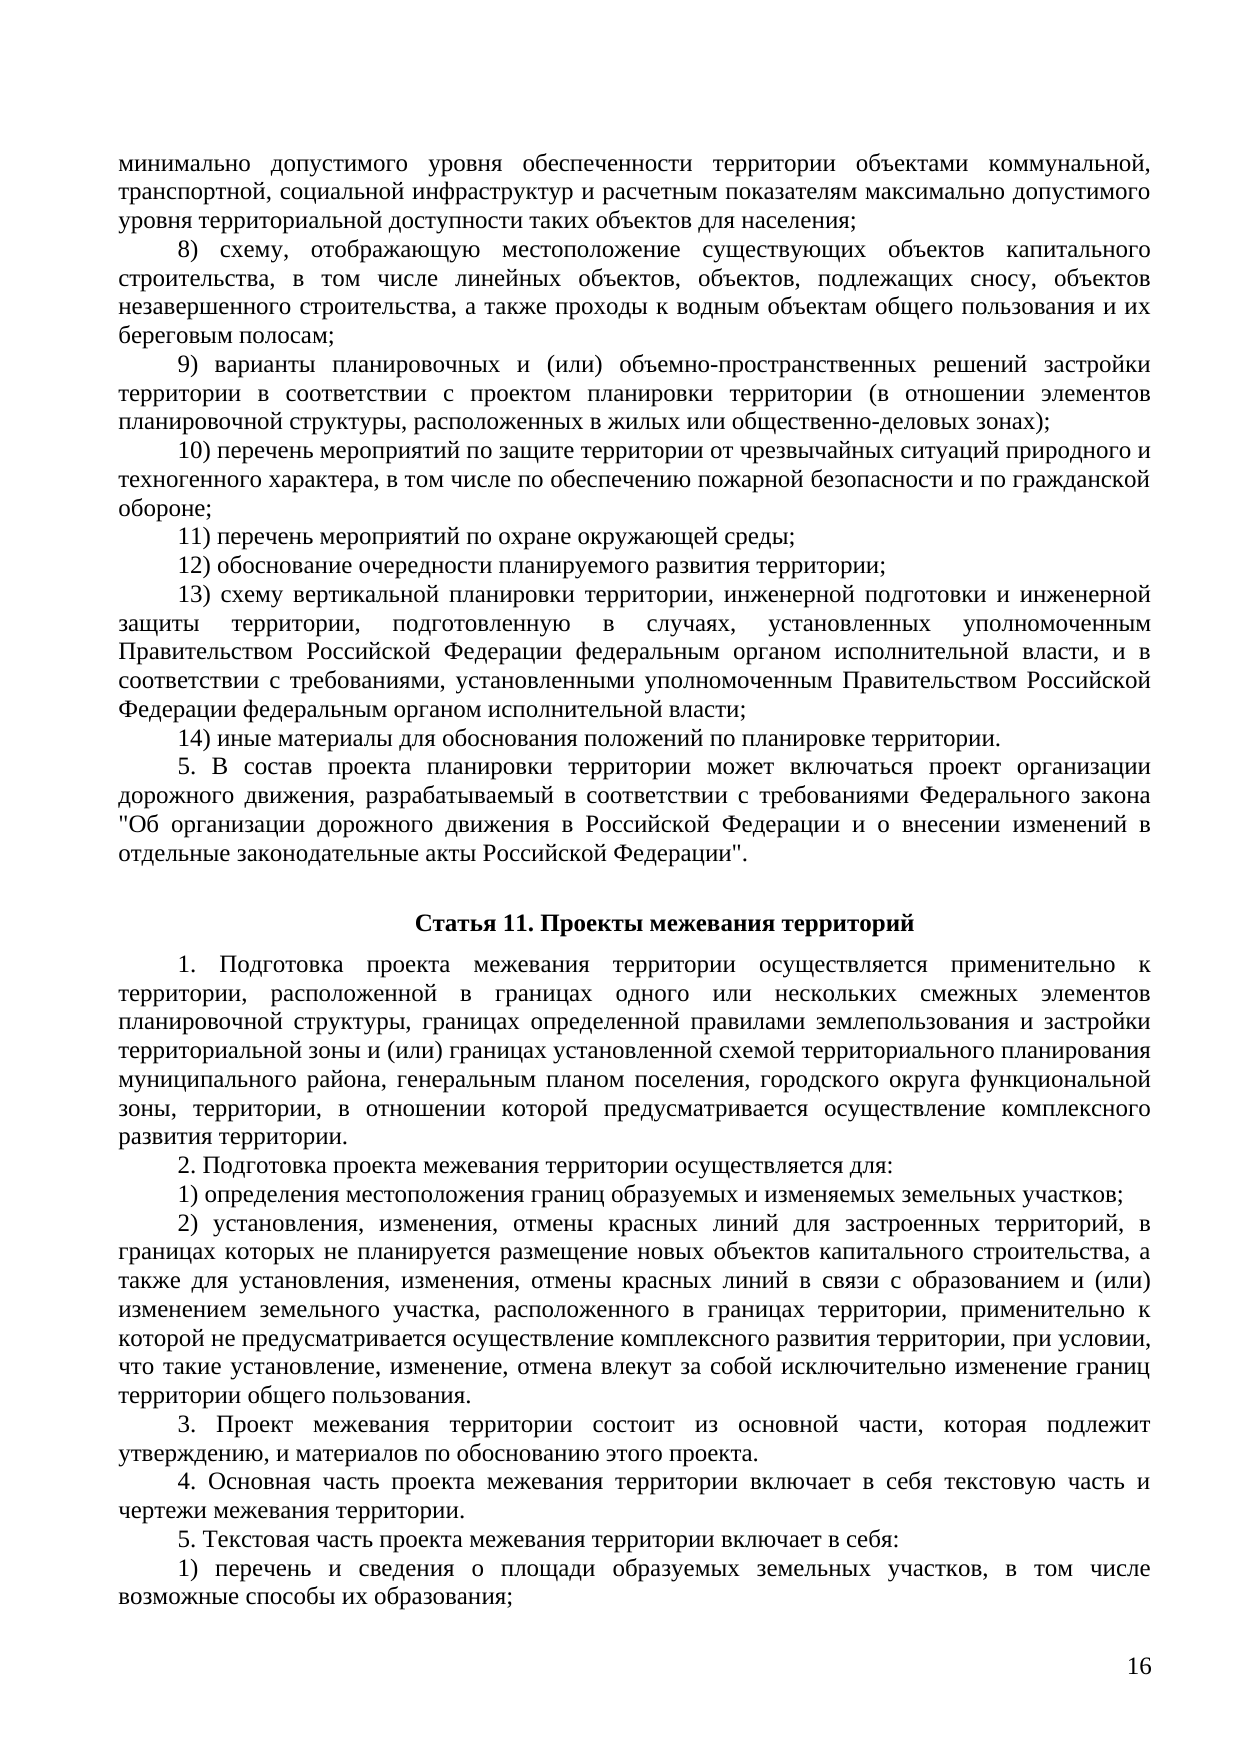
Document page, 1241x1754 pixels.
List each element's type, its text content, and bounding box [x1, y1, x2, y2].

text 2) установления, изменения, отмены красных линий для застроенных территорий, в границах которых не планируется размещение новых объектов капитального строительства, а также для установления, изменения, отмены красных линий в связи с образованием и (или) изменением земельного участка, расположенного в границах территории, применительно к которой не предусматривается осуществление комплексного развития территории, при условии, что такие установление, изменение, отмена влекут за собой исключительно изменение границ территории общего пользования. [118, 1208, 1152, 1409]
text 11) перечень мероприятий по охране окружающей среды; [118, 521, 1152, 550]
text 10) перечень мероприятий по защите территории от чрезвычайных ситуаций природного и техногенного характера, в том числе по обеспечению пожарной безопасности и по гражданской обороне; [118, 435, 1152, 521]
text 9) варианты планировочных и (или) объемно-пространственных решений застройки территории в соответствии с проектом планировки территории (в отношении элементов планировочной структуры, расположенных в жилых или общественно-деловых зонах); [118, 349, 1152, 435]
text 1) определения местоположения границ образуемых и изменяемых земельных участков; [118, 1179, 1152, 1208]
text 8) схему, отображающую местоположение существующих объектов капитального строительства, в том числе линейных объектов, объектов, подлежащих сносу, объектов незавершенного строительства, а также проходы к водным объектам общего пользования и их береговым полосам; [118, 234, 1152, 349]
text 3. Проект межевания территории состоит из основной части, которая подлежит утверждению, и материалов по обоснованию этого проекта. [118, 1409, 1152, 1466]
subtitle Статья 11. Проекты межевания территорий [118, 908, 1152, 936]
text 4. Основная часть проекта межевания территории включает в себя текстовую часть и чертежи межевания территории. [118, 1466, 1152, 1524]
text 12) обоснование очередности планируемого развития территории; [118, 550, 1152, 579]
text 14) иные материалы для обоснования положений по планировке территории. [118, 723, 1152, 751]
text 1) перечень и сведения о площади образуемых земельных участков, в том числе возможные способы их образования; [118, 1553, 1152, 1610]
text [118, 148, 1152, 234]
text 2. Подготовка проекта межевания территории осуществляется для: [118, 1150, 1152, 1179]
text 5. В состав проекта планировки территории может включаться проект организации дорожного движения, разрабатываемый в соответствии с требованиями Федерального закона "Об организации дорожного движения в Российской Федерации и о внесении изменений в отдельные законодательные акты Российской Федерации". [118, 751, 1152, 866]
text 13) схему вертикальной планировки территории, инженерной подготовки и инженерной защиты территории, подготовленную в случаях, установленных уполномоченным Правительством Российской Федерации федеральным органом исполнительной власти, и в соответствии с требованиями, установленными уполномоченным Правительством Российской Федерации федеральным органом исполнительной власти; [118, 579, 1152, 723]
text 1. Подготовка проекта межевания территории осуществляется применительно к территории, расположенной в границах одного или нескольких смежных элементов планировочной структуры, границах определенной правилами землепользования и застройки территориальной зоны и (или) границах установленной схемой территориального планирования муниципального района, генеральным планом поселения, городского округа функциональной зоны, территории, в отношении которой предусматривается осуществление комплексного развития территории. [118, 949, 1152, 1150]
text 5. Текстовая часть проекта межевания территории включает в себя: [118, 1524, 1152, 1553]
